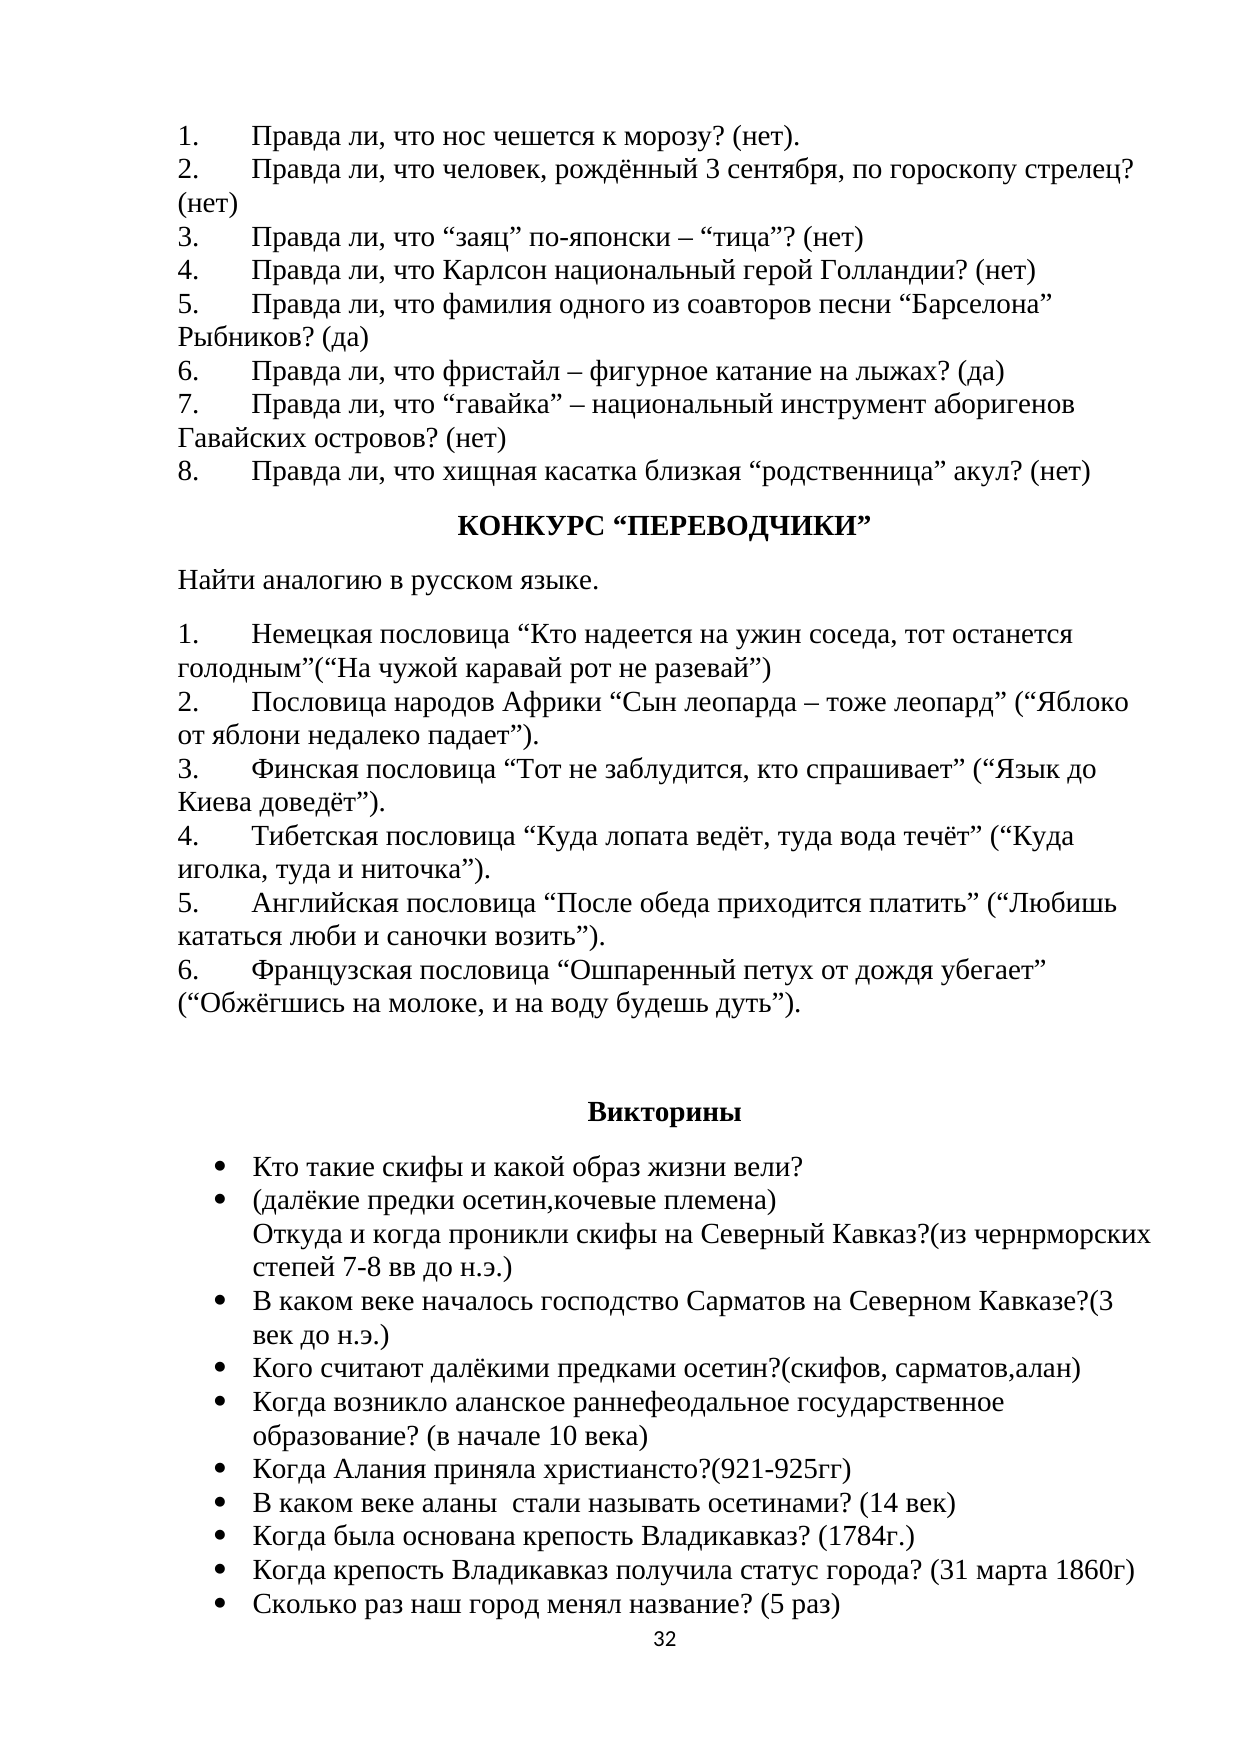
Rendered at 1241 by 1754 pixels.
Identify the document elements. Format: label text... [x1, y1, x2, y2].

list (далёкие предки осетин,кочевые племена) Откуда и когда проникли скифы на Северный Кавказ?(из чернрморских степей 7-8 вв до н.э.) [215, 1182, 1152, 1283]
list Сколько раз наш город менял название? (5 раз) [215, 1586, 1152, 1619]
list Кто такие скифы и какой образ жизни вели? [215, 1149, 1152, 1182]
list В каком веке началось господство Сарматов на Северном Кавказе?(3 век до н.э.) [215, 1283, 1152, 1350]
list Когда крепость Владикавказ получила статус города? (31 марта 1860г) [215, 1552, 1152, 1586]
list Когда возникло аланское раннефеодальное государственное образование? (в начале 10 века) [215, 1384, 1152, 1451]
text Найти аналогию в русском языке. [177, 562, 1152, 596]
list Когда была основана крепость Владикавказ? (1784г.) [215, 1518, 1152, 1552]
text 1. Немецкая пословица “Кто надеется на ужин соседа, тот останется голодным”(“На чужой каравай рот не разевай”) 2. Пословица народов Африки “Сын леопарда – тоже леопард” (“Яблоко от яблони недалеко падает”). 3. Финская пословица “Тот не заблудится, кто спрашивает” (“Язык до Киева доведёт”). 4. Тибетская пословица “Куда лопата ведёт, туда вода течёт” (“Куда иголка, туда и ниточка”). 5. Английская пословица “После обеда приходится платить” (“Любишь кататься люби и саночки возить”). 6. Французская пословица “Ошпаренный петух от дождя убегает” (“Обжёгшись на молоке, и на воду будешь дуть”). [177, 617, 1152, 1019]
text КОНКУРС “ПЕРЕВОДЧИКИ” [177, 508, 1152, 541]
list В каком веке аланы стали называть осетинами? (14 век) [215, 1485, 1152, 1518]
text Викторины [177, 1094, 1152, 1128]
list Когда Алания приняла христиансто?(921-925гг) [215, 1451, 1152, 1485]
text 1. Правда ли, что нос чешется к морозу? (нет). 2. Правда ли, что человек, рождённый 3 сентября, по гороскопу стрелец? (нет) 3. Правда ли, что “заяц” по-японски – “тица”? (нет) 4. Правда ли, что Карлсон национальный герой Голландии? (нет) 5. Правда ли, что фамилия одного из соавторов песни “Барселона” Рыбников? (да) 6. Правда ли, что фристайл – фигурное катание на лыжах? (да) 7. Правда ли, что “гавайка” – национальный инструмент аборигенов Гавайских островов? (нет) 8. Правда ли, что хищная касатка близкая “родственница” акул? (нет) [177, 118, 1152, 487]
list Кого считают далёкими предками осетин?(скифов, сарматов,алан) [215, 1350, 1152, 1384]
